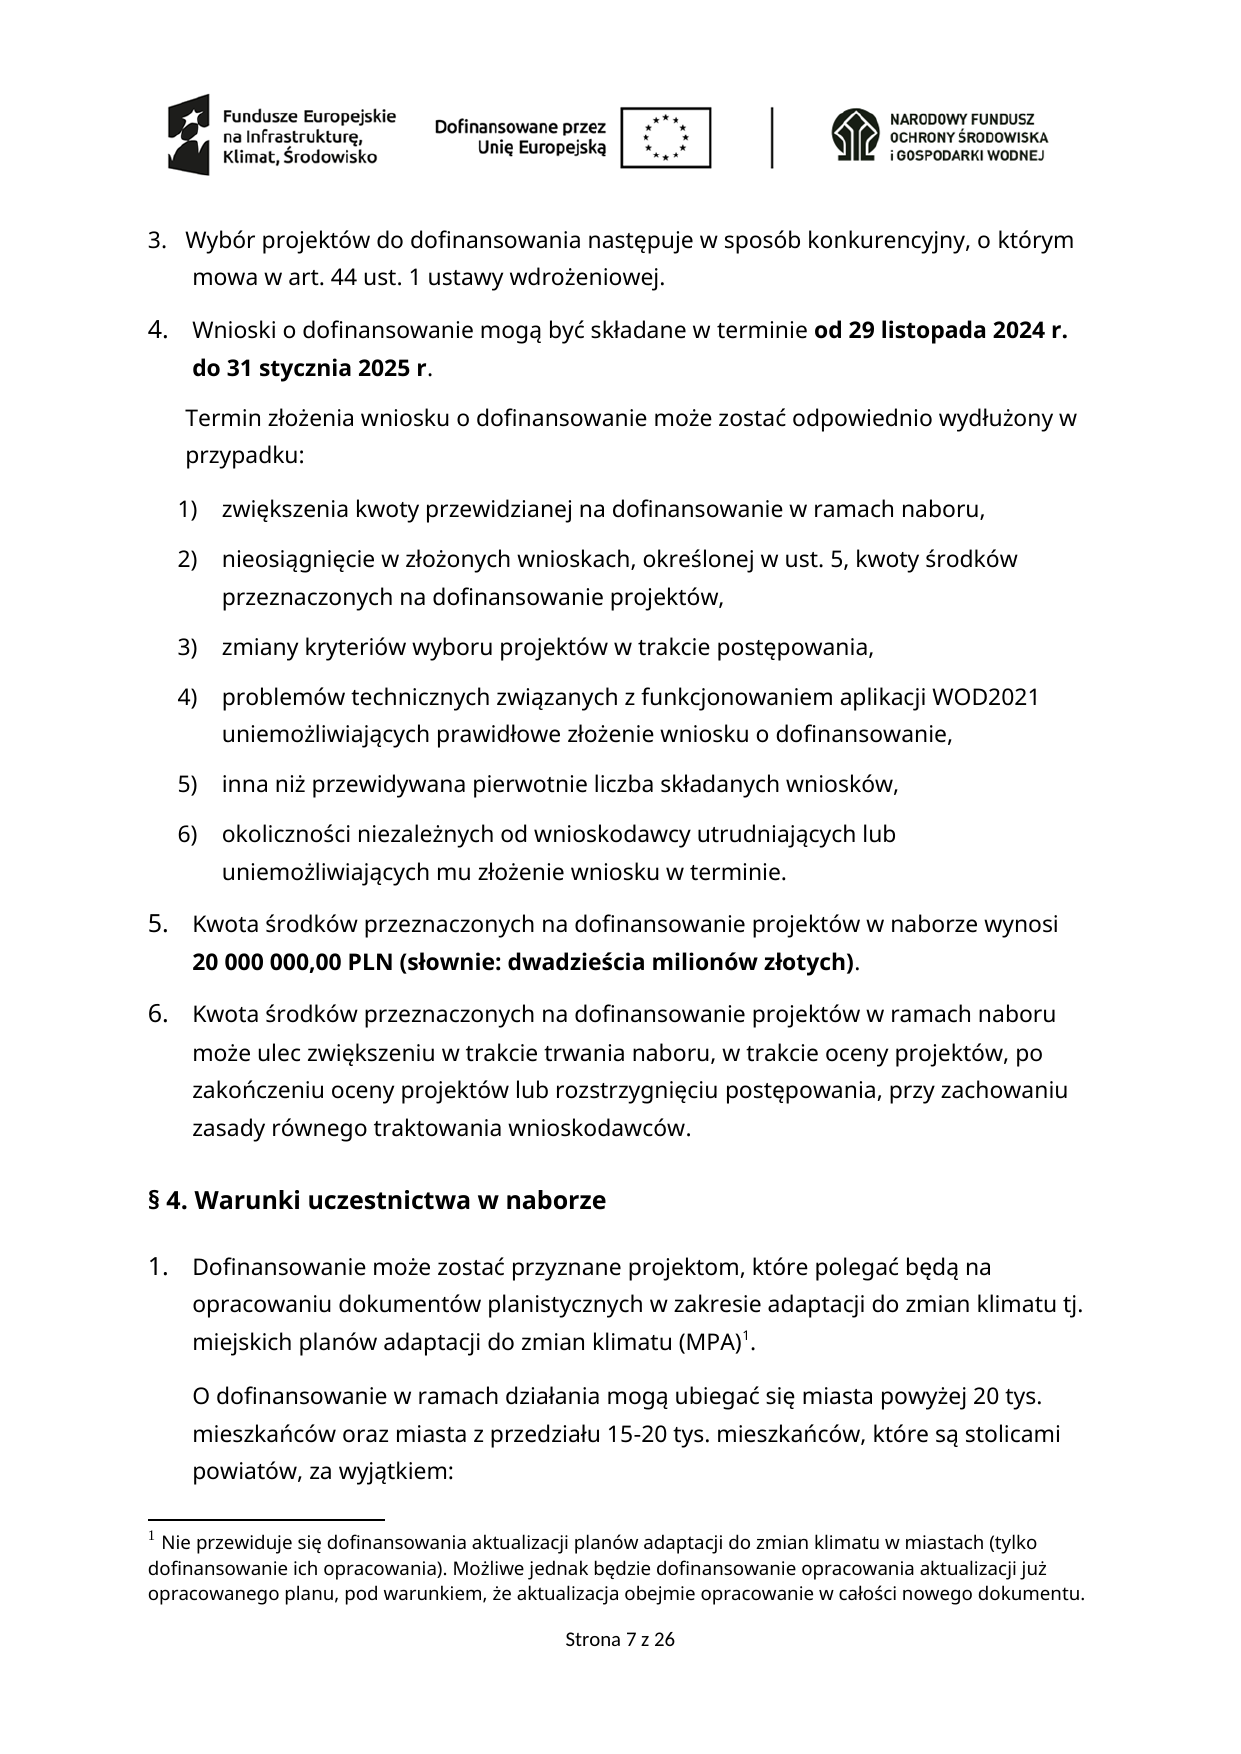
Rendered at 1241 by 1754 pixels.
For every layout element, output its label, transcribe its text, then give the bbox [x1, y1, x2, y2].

subtitle § 4. Warunki uczestnictwa w naborze [148, 1182, 1092, 1216]
list Dofinansowanie może zostać przyznane projektom, które polegać będą na opracowaniu dokumentów planistycznych w zakresie adaptacji do zmian klimatu tj. miejskich planów adaptacji do zmian klimatu (MPA). [148, 1248, 1092, 1357]
picture [148, 73, 1092, 196]
list inna niż przewidywana pierwotnie liczba składanych wniosków, [177, 768, 1092, 799]
list Wybór projektów do dofinansowania następuje w sposób konkurencyjny, o którym mowa w art. 44 ust. 1 ustawy wdrożeniowej. [148, 224, 1092, 293]
text Wnioski o dofinansowanie mogą być składane w terminie od 29 listopada 2024 r. do 31 stycznia 2025 r. [148, 311, 1092, 383]
text Termin złożenia wniosku o dofinansowanie może zostać odpowiednio wydłużony w przypadku: [185, 402, 1092, 470]
text Kwota środków przeznaczonych na dofinansowanie projektów w ramach naboru może ulec zwiększeniu w trakcie trwania naboru, w trakcie oceny projektów, po zakończeniu oceny projektów lub rozstrzygnięciu postępowania, przy zachowaniu zasady równego traktowania wnioskodawców. [148, 996, 1092, 1143]
list zmiany kryteriów wyboru projektów w trakcie postępowania, [177, 631, 1092, 662]
list problemów technicznych związanych z funkcjonowaniem aplikacji WOD2021 uniemożliwiających prawidłowe złożenie wniosku o dofinansowanie, [177, 681, 1092, 749]
list nieosiągnięcie w złożonych wnioskach, określonej w ust. 5, kwoty środków przeznaczonych na dofinansowanie projektów, [177, 543, 1092, 612]
list okoliczności niezależnych od wnioskodawcy utrudniających lub uniemożliwiających mu złożenie wniosku w terminie. [177, 818, 1092, 887]
text Kwota środków przeznaczonych na dofinansowanie projektów w naborze wynosi 20 000 000,00 PLN (słownie: dwadzieścia milionów złotych). [148, 906, 1092, 977]
text O dofinansowanie w ramach działania mogą ubiegać się miasta powyżej 20 tys. mieszkańców oraz miasta z przedziału 15‐20 tys. mieszkańców, które są stolicami powiatów, za wyjątkiem: [192, 1380, 1092, 1486]
list zwiększenia kwoty przewidzianej na dofinansowanie w ramach naboru, [177, 493, 1092, 524]
